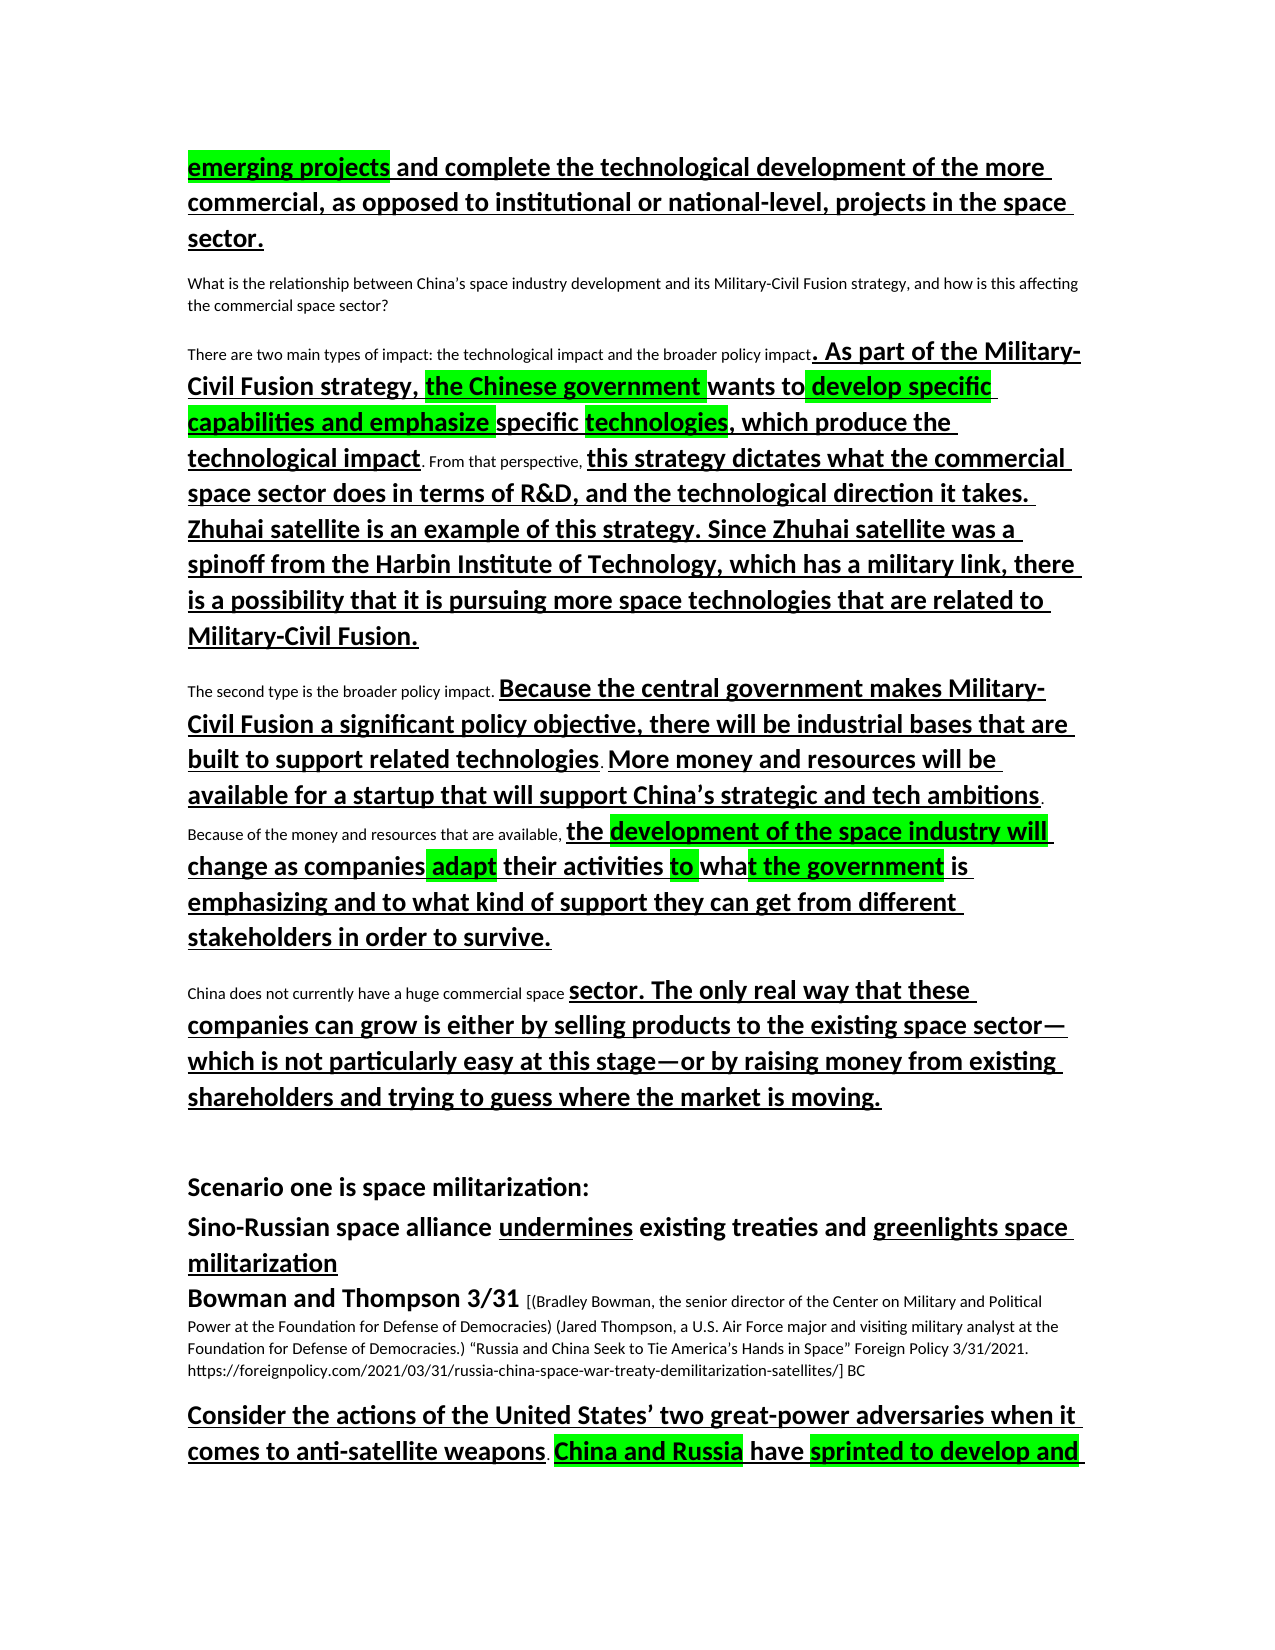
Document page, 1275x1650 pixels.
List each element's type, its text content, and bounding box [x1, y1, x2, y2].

text What is the relationship between China’s space industry development and its Military-Civil Fusion strategy, and how is this affecting the commercial space sector? [187, 273, 1087, 316]
text There are two main types of impact: the technological impact and the broader policy impact. As part of the Military-Civil Fusion strategy, the Chinese government wants to develop specific capabilities and emphasize specific technologies, which produce the technological impact. From that perspective, this strategy dictates what the commercial space sector does in terms of R&D, and the technological direction it takes. Zhuhai satellite is an example of this strategy. Since Zhuhai satellite was a spinoff from the Harbin Institute of Technology, which has a military link, there is a possibility that it is pursuing more space technologies that are related to Military-Civil Fusion. [187, 334, 1087, 652]
text The second type is the broader policy impact. Because the central government makes Military-Civil Fusion a significant policy objective, there will be industrial bases that are built to support related technologies. More money and resources will be available for a startup that will support China’s strategic and tech ambitions. Because of the money and resources that are available, the development of the space industry will change as companies adapt their activities to what the government is emphasizing and to what kind of support they can get from different stakeholders in order to survive. [187, 671, 1087, 954]
subtitle Sino-Russian space alliance undermines existing treaties and greenlights space militarization [187, 1210, 1087, 1279]
subtitle Scenario one is space militarization: [187, 1171, 1087, 1204]
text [187, 150, 1087, 254]
text Bowman and Thompson 3/31 [(Bradley Bowman, the senior director of the Center on Military and Political Power at the Foundation for Defense of Democracies) (Jared Thompson, a U.S. Air Force major and visiting military analyst at the Foundation for Defense of Democracies.) “Russia and China Seek to Tie America’s Hands in Space” Foreign Policy 3/31/2021. https://foreignpolicy.com/2021/03/31/russia-china-space-war-treaty-demilitarization-satellites/] BC [187, 1282, 1087, 1380]
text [187, 1398, 1087, 1467]
text China does not currently have a huge commercial space sector. The only real way that these companies can grow is either by selling products to the existing space sector—which is not particularly easy at this stage—or by raising money from existing shareholders and trying to guess where the market is moving. [187, 973, 1087, 1113]
